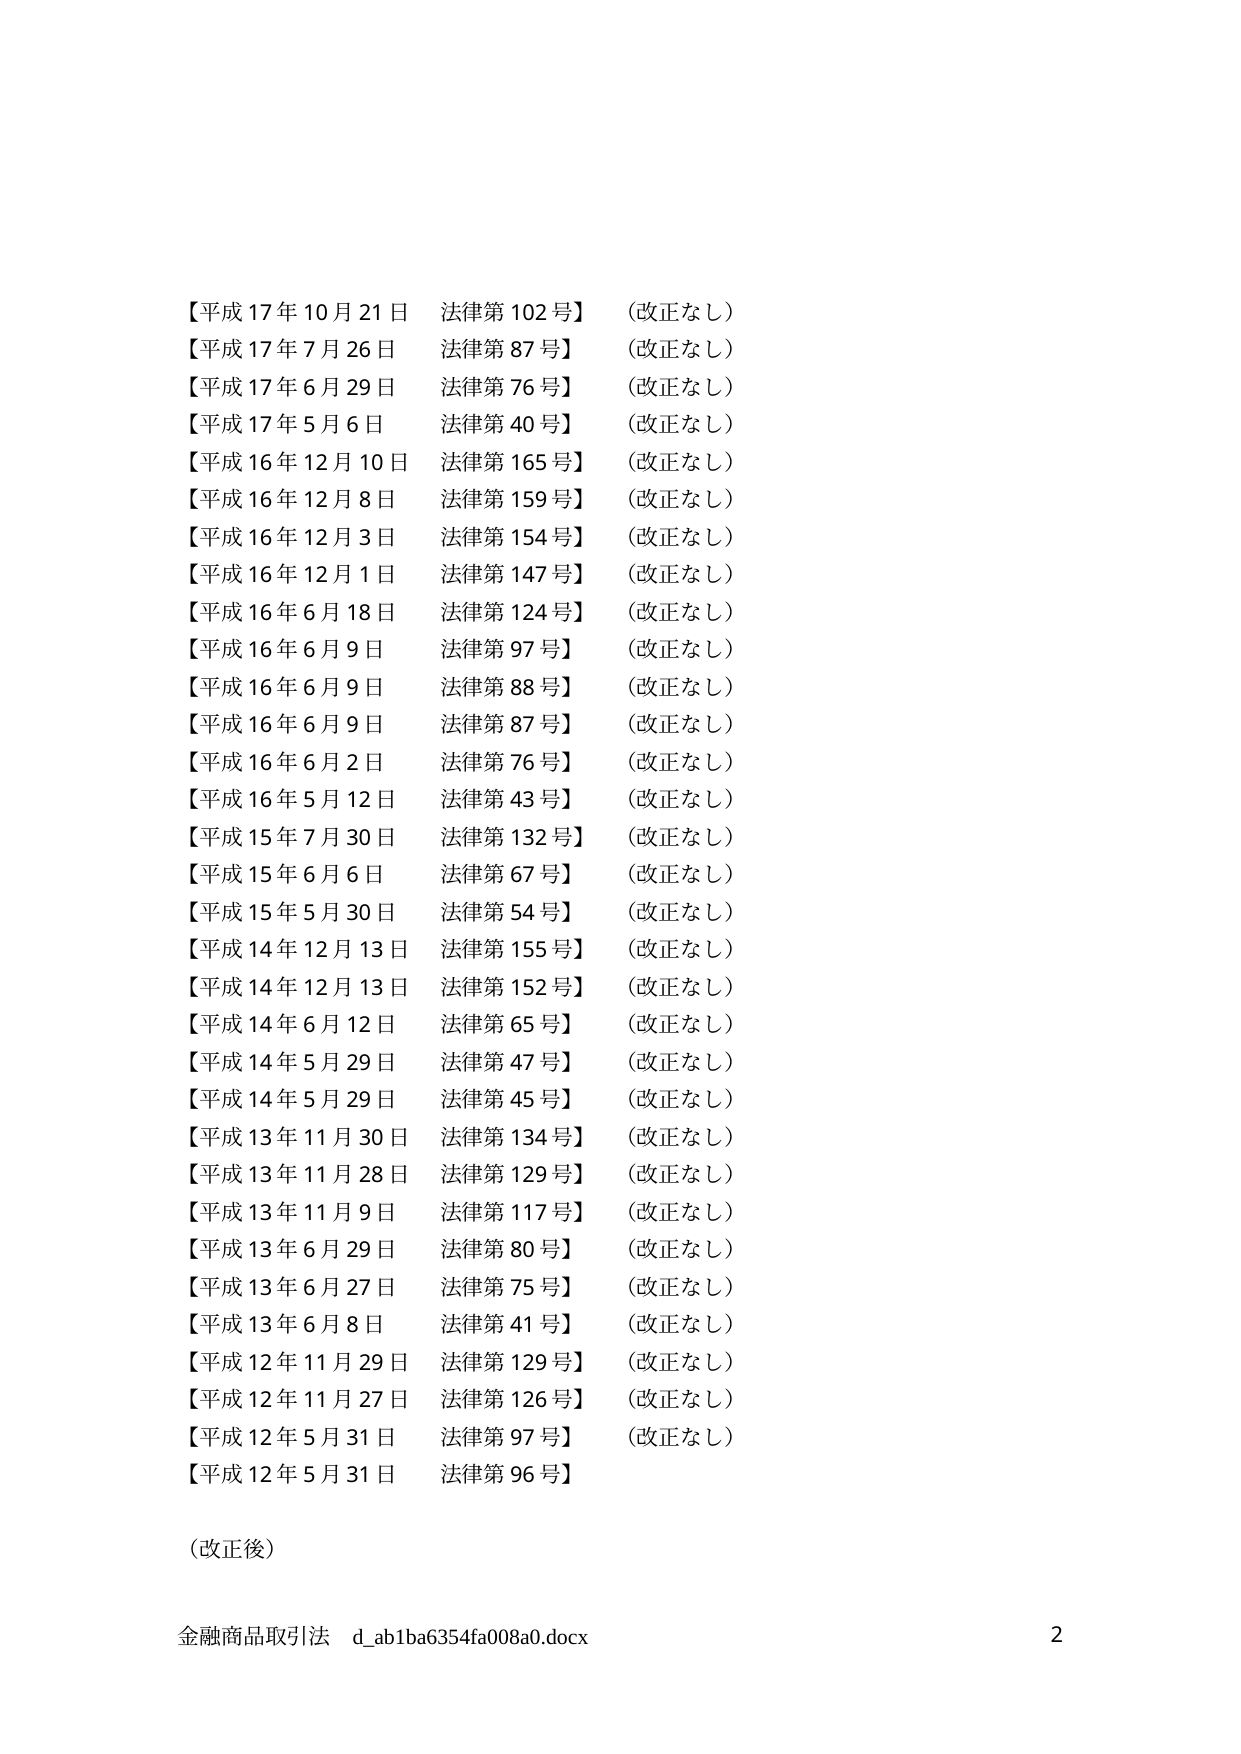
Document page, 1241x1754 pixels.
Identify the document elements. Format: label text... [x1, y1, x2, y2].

text 【平成13年6月8日 法律第41号】 （改正なし） [177, 1304, 1063, 1342]
text 【平成14年12月13日 法律第152号】 （改正なし） [177, 967, 1063, 1004]
text 【平成13年11月28日 法律第129号】 （改正なし） [177, 1154, 1063, 1192]
text 【平成14年5月29日 法律第47号】 （改正なし） [177, 1042, 1063, 1079]
text 【平成15年7月30日 法律第132号】 （改正なし） [177, 817, 1063, 854]
text 【平成12年5月31日 法律第96号】 [177, 1454, 1063, 1492]
text 【平成17年7月26日 法律第87号】 （改正なし） [177, 329, 1063, 367]
text 【平成13年11月30日 法律第134号】 （改正なし） [177, 1117, 1063, 1154]
text 【平成13年6月29日 法律第80号】 （改正なし） [177, 1229, 1063, 1267]
text 【平成16年12月3日 法律第154号】 （改正なし） [177, 517, 1063, 554]
text 【平成16年5月12日 法律第43号】 （改正なし） [177, 779, 1063, 817]
text 【平成15年6月6日 法律第67号】 （改正なし） [177, 854, 1063, 892]
text 【平成14年5月29日 法律第45号】 （改正なし） [177, 1079, 1063, 1117]
text （改正後） [177, 1529, 1063, 1567]
text 【平成16年12月10日 法律第165号】 （改正なし） [177, 442, 1063, 479]
text 【平成16年6月9日 法律第88号】 （改正なし） [177, 667, 1063, 704]
text 【平成15年5月30日 法律第54号】 （改正なし） [177, 892, 1063, 929]
text 【平成14年12月13日 法律第155号】 （改正なし） [177, 929, 1063, 967]
text 【平成12年11月29日 法律第129号】 （改正なし） [177, 1342, 1063, 1379]
text 【平成13年6月27日 法律第75号】 （改正なし） [177, 1267, 1063, 1304]
text 【平成17年10月21日 法律第102号】 （改正なし） [177, 292, 1063, 329]
text 【平成12年11月27日 法律第126号】 （改正なし） [177, 1379, 1063, 1417]
text 【平成14年6月12日 法律第65号】 （改正なし） [177, 1004, 1063, 1042]
text 【平成13年11月9日 法律第117号】 （改正なし） [177, 1192, 1063, 1229]
text 【平成16年6月18日 法律第124号】 （改正なし） [177, 592, 1063, 629]
text 【平成16年6月9日 法律第87号】 （改正なし） [177, 704, 1063, 742]
text 【平成16年6月2日 法律第76号】 （改正なし） [177, 742, 1063, 779]
text 【平成17年5月6日 法律第40号】 （改正なし） [177, 404, 1063, 442]
text 【平成16年12月8日 法律第159号】 （改正なし） [177, 479, 1063, 517]
text 【平成16年6月9日 法律第97号】 （改正なし） [177, 629, 1063, 667]
text 【平成17年6月29日 法律第76号】 （改正なし） [177, 367, 1063, 404]
text 【平成12年5月31日 法律第97号】 （改正なし） [177, 1417, 1063, 1454]
text 【平成16年12月1日 法律第147号】 （改正なし） [177, 554, 1063, 592]
